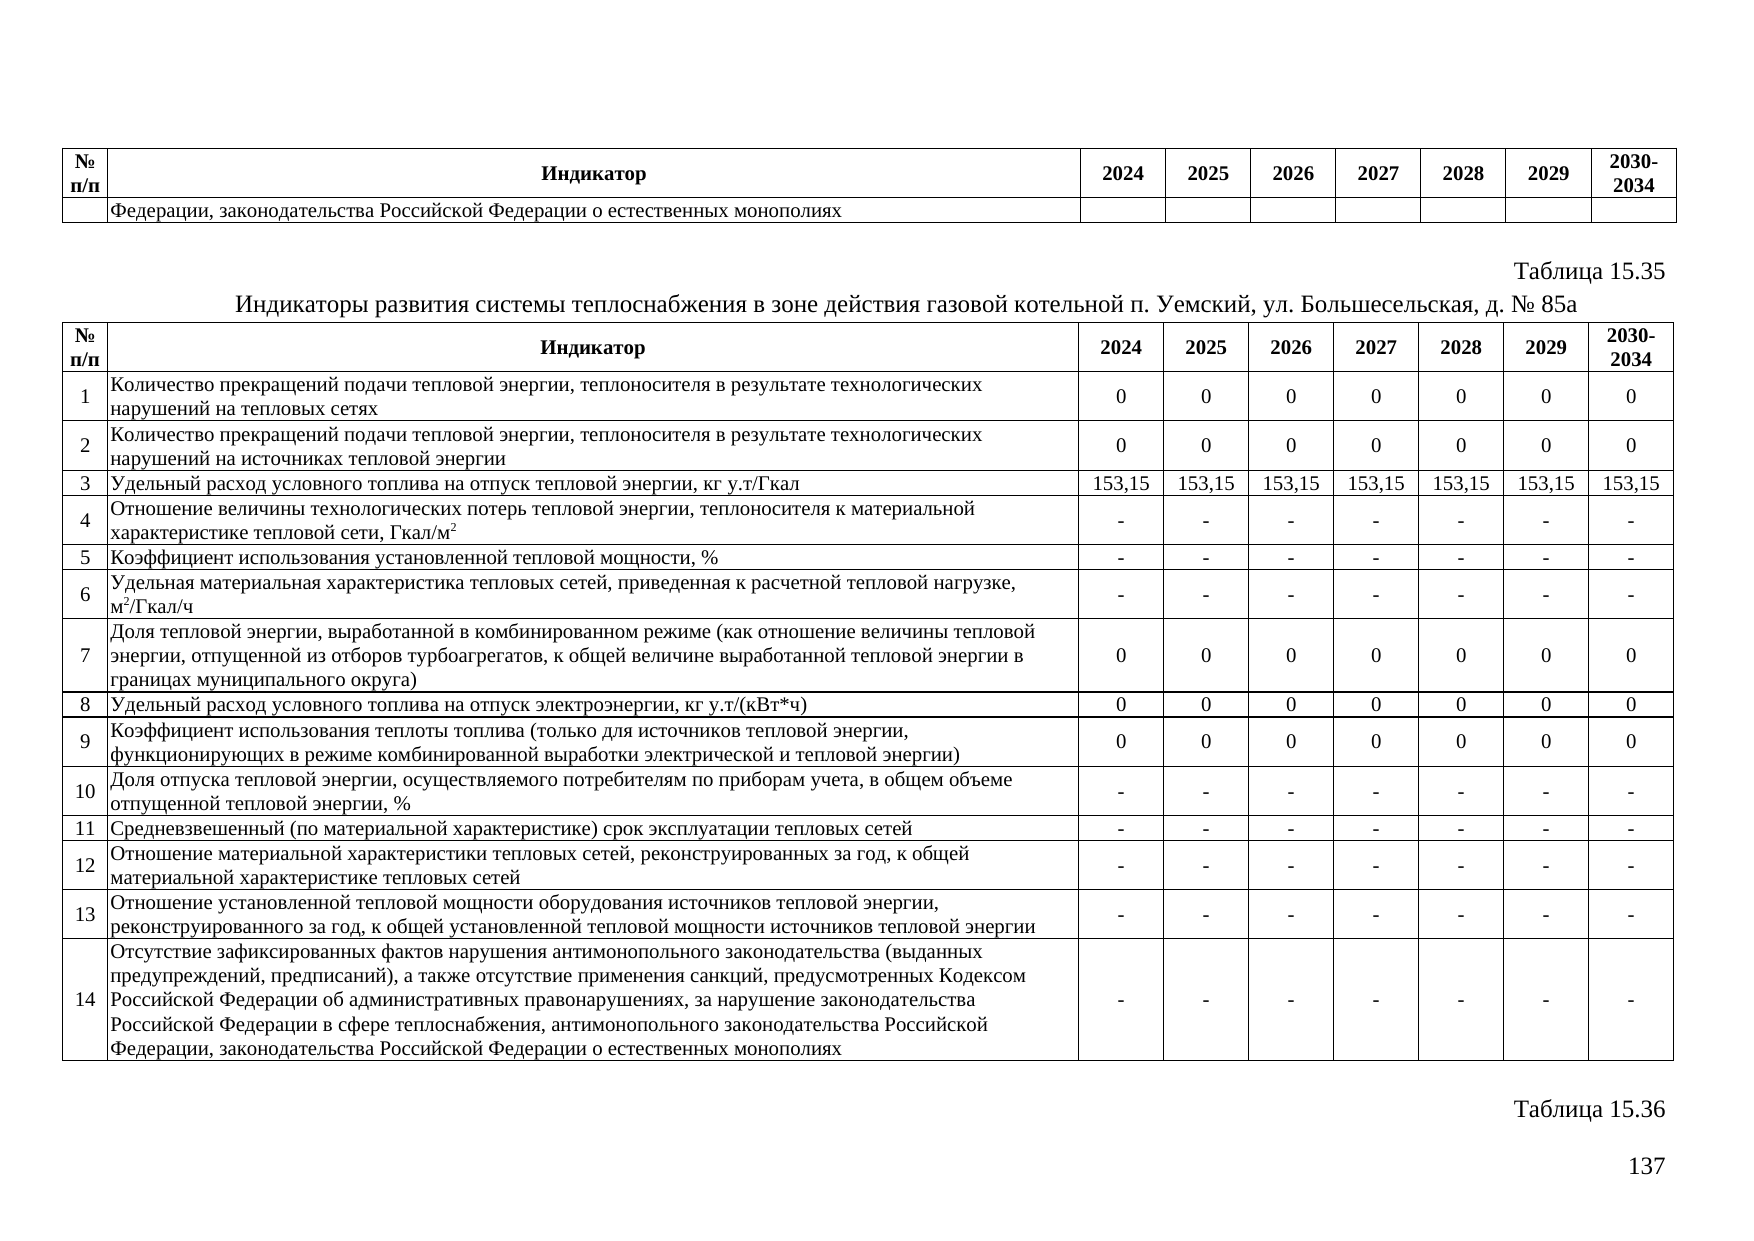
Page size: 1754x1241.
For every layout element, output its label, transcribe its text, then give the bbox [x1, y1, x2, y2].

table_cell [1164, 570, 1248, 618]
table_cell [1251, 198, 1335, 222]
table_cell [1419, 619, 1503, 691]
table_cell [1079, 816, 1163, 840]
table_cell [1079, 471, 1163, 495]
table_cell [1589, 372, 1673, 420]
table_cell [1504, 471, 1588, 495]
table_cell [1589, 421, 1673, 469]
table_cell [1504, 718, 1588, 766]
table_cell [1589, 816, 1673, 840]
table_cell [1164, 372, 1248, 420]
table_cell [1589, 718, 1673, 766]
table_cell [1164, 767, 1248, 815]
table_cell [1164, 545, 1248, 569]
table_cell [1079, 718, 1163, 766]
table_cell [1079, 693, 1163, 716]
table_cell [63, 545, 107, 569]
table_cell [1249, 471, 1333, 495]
text Индикаторы развития системы теплоснабжения в зоне действия газовой котельной п. Уемский, ул. Большесельская, д. № 85а [148, 289, 1665, 318]
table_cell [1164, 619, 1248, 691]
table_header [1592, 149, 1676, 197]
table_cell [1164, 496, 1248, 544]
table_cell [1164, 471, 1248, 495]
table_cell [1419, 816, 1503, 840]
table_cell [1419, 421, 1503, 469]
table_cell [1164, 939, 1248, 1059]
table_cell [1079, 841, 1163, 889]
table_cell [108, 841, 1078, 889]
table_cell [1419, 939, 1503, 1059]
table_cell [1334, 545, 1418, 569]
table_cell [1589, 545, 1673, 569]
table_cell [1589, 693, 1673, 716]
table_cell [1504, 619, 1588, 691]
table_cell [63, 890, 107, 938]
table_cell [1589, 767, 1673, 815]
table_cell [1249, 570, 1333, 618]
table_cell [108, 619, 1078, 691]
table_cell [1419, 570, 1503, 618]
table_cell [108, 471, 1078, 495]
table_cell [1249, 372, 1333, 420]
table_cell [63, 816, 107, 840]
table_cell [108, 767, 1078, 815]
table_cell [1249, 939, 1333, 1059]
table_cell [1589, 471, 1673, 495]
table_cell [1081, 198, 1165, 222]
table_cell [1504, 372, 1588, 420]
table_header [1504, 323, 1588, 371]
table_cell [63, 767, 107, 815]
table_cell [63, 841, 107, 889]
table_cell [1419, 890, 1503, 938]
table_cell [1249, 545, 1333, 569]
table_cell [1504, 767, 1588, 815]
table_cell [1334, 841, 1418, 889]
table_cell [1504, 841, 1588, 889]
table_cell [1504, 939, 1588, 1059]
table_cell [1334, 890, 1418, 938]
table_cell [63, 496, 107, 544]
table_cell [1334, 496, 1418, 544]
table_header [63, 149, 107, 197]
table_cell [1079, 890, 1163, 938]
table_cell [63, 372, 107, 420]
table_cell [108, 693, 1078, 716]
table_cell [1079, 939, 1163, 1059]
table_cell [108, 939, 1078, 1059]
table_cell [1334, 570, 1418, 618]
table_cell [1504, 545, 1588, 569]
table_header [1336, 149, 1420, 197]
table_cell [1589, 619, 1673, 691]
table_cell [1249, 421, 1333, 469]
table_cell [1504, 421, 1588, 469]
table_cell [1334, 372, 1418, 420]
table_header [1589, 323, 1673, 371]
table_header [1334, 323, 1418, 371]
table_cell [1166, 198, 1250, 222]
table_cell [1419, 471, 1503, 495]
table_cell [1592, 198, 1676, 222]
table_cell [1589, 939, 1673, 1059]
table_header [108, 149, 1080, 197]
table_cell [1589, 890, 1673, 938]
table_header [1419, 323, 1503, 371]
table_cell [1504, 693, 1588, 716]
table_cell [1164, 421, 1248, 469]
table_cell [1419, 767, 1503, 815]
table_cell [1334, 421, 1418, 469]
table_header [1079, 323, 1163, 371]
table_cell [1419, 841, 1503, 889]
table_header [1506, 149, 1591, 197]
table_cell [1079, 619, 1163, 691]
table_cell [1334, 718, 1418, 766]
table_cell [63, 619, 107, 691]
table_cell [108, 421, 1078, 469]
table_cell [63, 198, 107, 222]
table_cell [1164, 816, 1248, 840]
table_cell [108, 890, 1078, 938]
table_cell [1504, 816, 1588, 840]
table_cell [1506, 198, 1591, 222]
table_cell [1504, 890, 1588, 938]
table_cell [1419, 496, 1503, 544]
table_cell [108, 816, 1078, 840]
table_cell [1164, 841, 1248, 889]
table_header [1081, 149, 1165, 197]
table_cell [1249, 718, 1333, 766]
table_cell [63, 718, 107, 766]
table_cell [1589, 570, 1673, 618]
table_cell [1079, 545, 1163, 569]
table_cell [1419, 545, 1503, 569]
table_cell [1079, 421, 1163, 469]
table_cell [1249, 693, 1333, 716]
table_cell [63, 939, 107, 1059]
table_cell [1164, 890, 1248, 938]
text Таблица 15.36 [148, 1094, 1665, 1122]
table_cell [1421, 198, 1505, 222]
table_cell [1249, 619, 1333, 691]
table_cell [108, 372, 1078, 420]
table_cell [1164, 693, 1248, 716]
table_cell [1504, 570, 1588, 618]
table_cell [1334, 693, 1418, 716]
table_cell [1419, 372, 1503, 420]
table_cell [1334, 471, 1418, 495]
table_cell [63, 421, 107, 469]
text Таблица 15.35 [148, 256, 1665, 285]
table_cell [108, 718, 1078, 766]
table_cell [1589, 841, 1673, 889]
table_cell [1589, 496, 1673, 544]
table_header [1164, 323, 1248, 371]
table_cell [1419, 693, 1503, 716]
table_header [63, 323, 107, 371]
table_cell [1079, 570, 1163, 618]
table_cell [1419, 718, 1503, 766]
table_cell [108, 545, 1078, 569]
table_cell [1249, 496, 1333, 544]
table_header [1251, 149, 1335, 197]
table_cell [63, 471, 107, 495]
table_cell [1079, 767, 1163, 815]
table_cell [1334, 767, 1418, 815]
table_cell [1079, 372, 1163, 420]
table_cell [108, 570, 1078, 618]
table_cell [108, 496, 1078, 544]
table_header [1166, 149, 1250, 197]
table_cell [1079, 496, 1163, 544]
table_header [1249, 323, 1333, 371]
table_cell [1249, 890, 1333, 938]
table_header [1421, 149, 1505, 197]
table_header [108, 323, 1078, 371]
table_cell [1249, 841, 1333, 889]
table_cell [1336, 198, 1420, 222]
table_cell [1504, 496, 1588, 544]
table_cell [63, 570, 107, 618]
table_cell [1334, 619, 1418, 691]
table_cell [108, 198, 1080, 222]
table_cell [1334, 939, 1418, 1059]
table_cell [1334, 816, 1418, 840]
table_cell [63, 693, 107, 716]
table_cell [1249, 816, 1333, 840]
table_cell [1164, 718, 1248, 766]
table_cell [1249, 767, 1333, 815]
